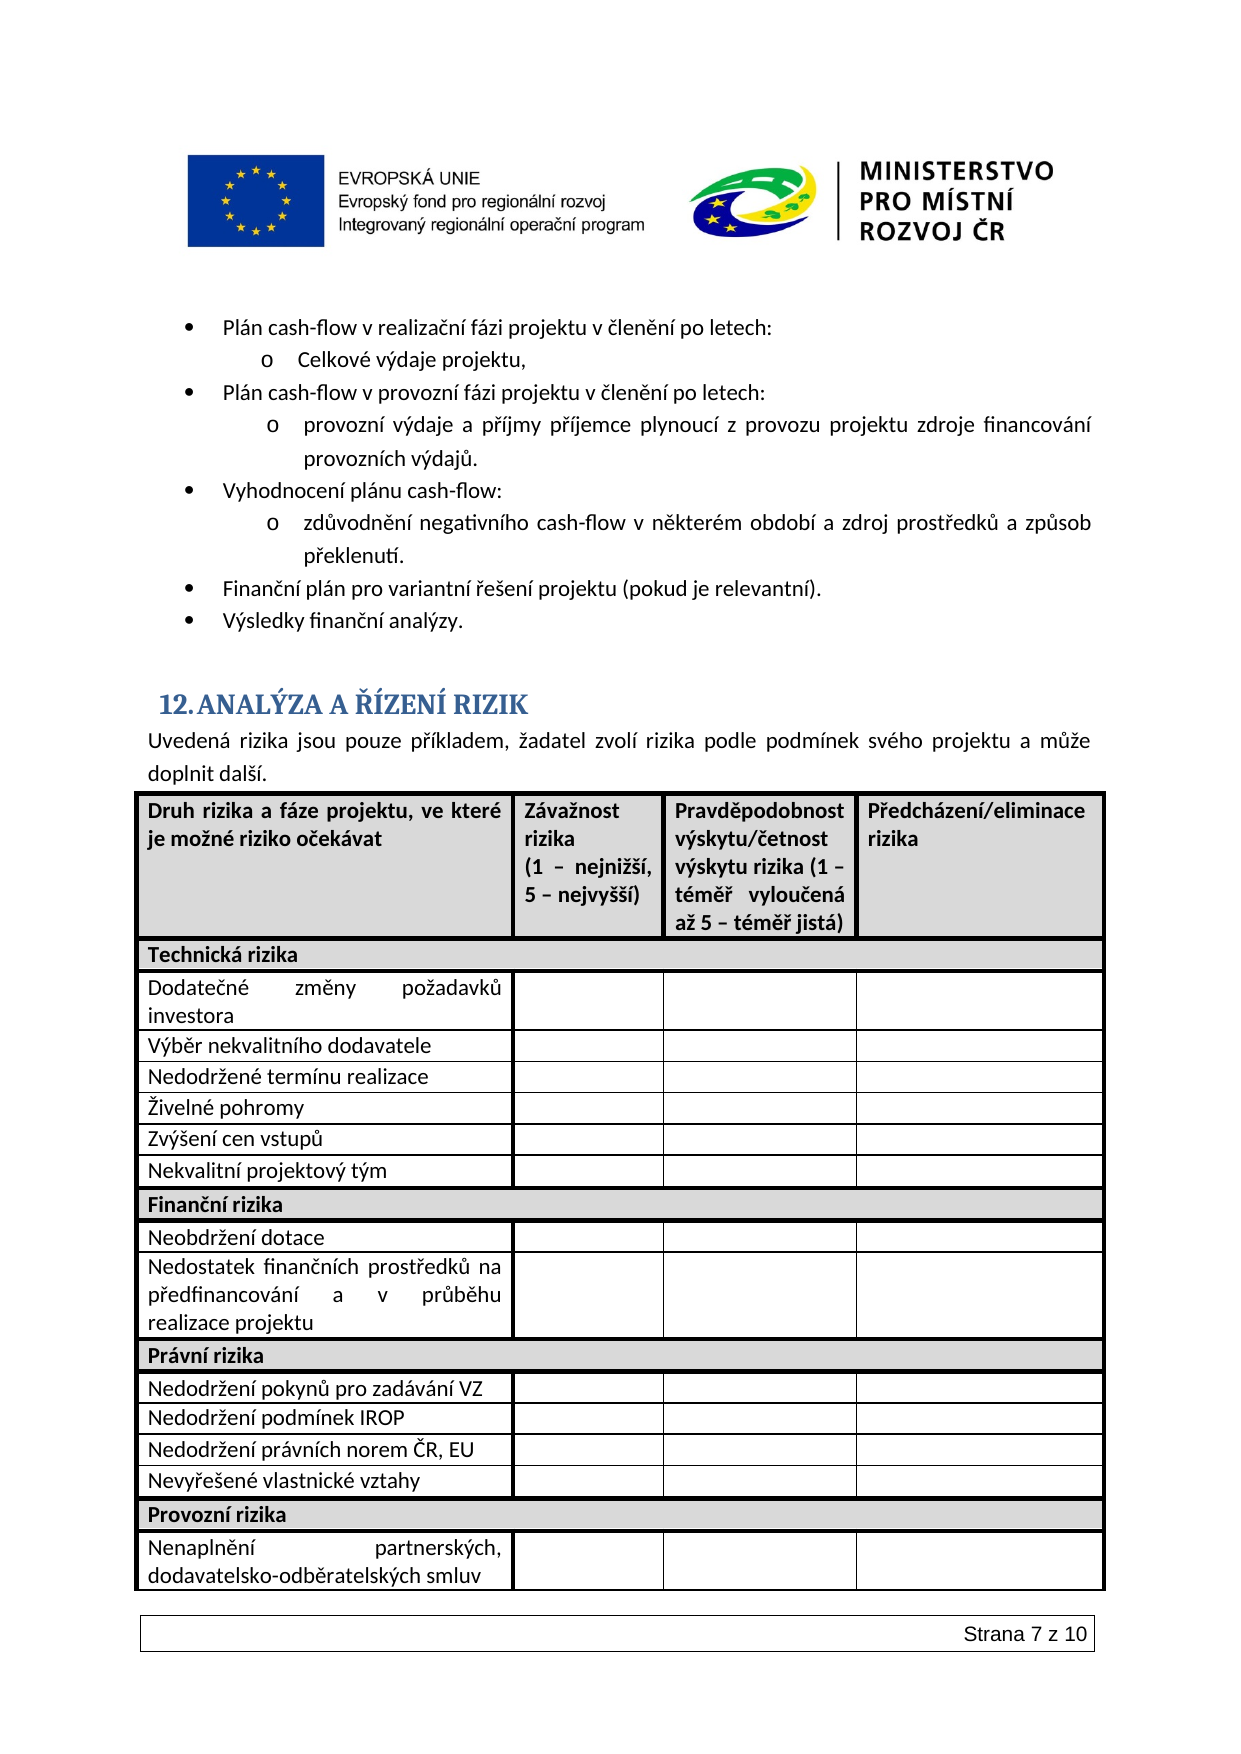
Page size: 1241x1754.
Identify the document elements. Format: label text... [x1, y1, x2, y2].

table_cell Neobdržení dotace [139, 1223, 511, 1251]
table_cell [515, 1093, 663, 1123]
table_cell [857, 1156, 1102, 1186]
table_cell [664, 1253, 856, 1337]
table_cell Výběr nekvalitního dodavatele [139, 1031, 511, 1061]
table_cell [515, 1435, 663, 1464]
table_header Závažnost rizika (1 – nejnižší, 5 – nejvyšší) [515, 796, 661, 936]
list Celkové výdaje projektu, [260, 345, 1093, 374]
table_cell [664, 1533, 856, 1589]
table_cell [515, 1223, 663, 1251]
table_cell [857, 1223, 1102, 1251]
table_cell [857, 1466, 1102, 1496]
table_header Pravděpodobnost výskytu/četnost výskytu rizika (1 – téměř vyloučená až 5 – téměř jistá) [666, 796, 854, 936]
table_cell Technická rizika [139, 941, 1102, 968]
table_cell Nedodržení pokynů pro zadávání VZ [139, 1374, 511, 1402]
table_cell [664, 1466, 856, 1496]
table_cell [515, 973, 663, 1029]
table_cell [664, 1404, 856, 1433]
table_cell [664, 973, 856, 1029]
table_cell [857, 1435, 1102, 1464]
list Výsledky finanční analýzy. [185, 606, 1093, 634]
table_cell [857, 1374, 1102, 1402]
table_cell [857, 1062, 1102, 1092]
picture [157, 123, 1083, 277]
table_cell [857, 1125, 1102, 1154]
table_cell [664, 1435, 856, 1464]
table_cell [515, 1374, 663, 1402]
table_cell [515, 1125, 663, 1154]
table_cell Živelné pohromy [139, 1093, 511, 1123]
table_cell [857, 1404, 1102, 1433]
table_cell [857, 1093, 1102, 1123]
table_cell Dodatečné změny požadavků investora [139, 973, 511, 1029]
table_cell Nedodržení právních norem ČR, EU [139, 1435, 511, 1464]
table_cell [664, 1062, 856, 1092]
table_header Druh rizika a fáze projektu, ve které je možné riziko očekávat [139, 796, 511, 936]
list zdůvodnění negativního cash-flow v některém období a zdroj prostředků a způsob překlenutí. [266, 508, 1093, 569]
list Vyhodnocení plánu cash-flow: [185, 476, 1093, 504]
table_cell Nedodržení podmínek IROP [139, 1404, 511, 1433]
table_cell [515, 1253, 663, 1337]
table_cell Zvýšení cen vstupů [139, 1125, 511, 1154]
table_cell Provozní rizika [139, 1501, 1102, 1528]
table_cell Nedodržené termínu realizace [139, 1062, 511, 1092]
table_cell Nekvalitní projektový tým [139, 1156, 511, 1186]
table_cell Nenaplnění partnerských, dodavatelsko-odběratelských smluv [139, 1533, 511, 1589]
list Plán cash-flow v realizační fázi projektu v členění po letech: [185, 313, 1093, 341]
table_cell [515, 1404, 663, 1433]
table_cell [515, 1062, 663, 1092]
table_cell [857, 973, 1102, 1029]
table_cell [664, 1374, 856, 1402]
table_cell [515, 1466, 663, 1496]
table_cell [515, 1031, 663, 1061]
list provozní výdaje a příjmy příjemce plynoucí z provozu projektu zdroje financování provozních výdajů. [266, 411, 1093, 472]
table_cell Nedostatek finančních prostředků na předfinancování a v průběhu realizace projektu [139, 1253, 511, 1337]
subtitle Analýza a řízení rizik [159, 688, 1093, 722]
list Plán cash-flow v provozní fázi projektu v členění po letech: [185, 378, 1093, 406]
table_cell [664, 1093, 856, 1123]
table_cell [857, 1253, 1102, 1337]
list Finanční plán pro variantní řešení projektu (pokud je relevantní). [185, 574, 1093, 602]
table_cell Nevyřešené vlastnické vztahy [139, 1466, 511, 1496]
text Uvedená rizika jsou pouze příkladem, žadatel zvolí rizika podle podmínek svého projektu a může doplnit další. [148, 727, 1093, 787]
table_cell [664, 1031, 856, 1061]
table_cell [664, 1125, 856, 1154]
table_cell [857, 1533, 1102, 1589]
table_cell [664, 1223, 856, 1251]
table_cell [664, 1156, 856, 1186]
table_cell Právní rizika [139, 1341, 1102, 1369]
table_cell [515, 1533, 663, 1589]
table_cell [515, 1156, 663, 1186]
table_cell Finanční rizika [139, 1190, 1102, 1218]
table_cell [857, 1031, 1102, 1061]
table_header Předcházení/eliminace rizika [859, 796, 1102, 936]
